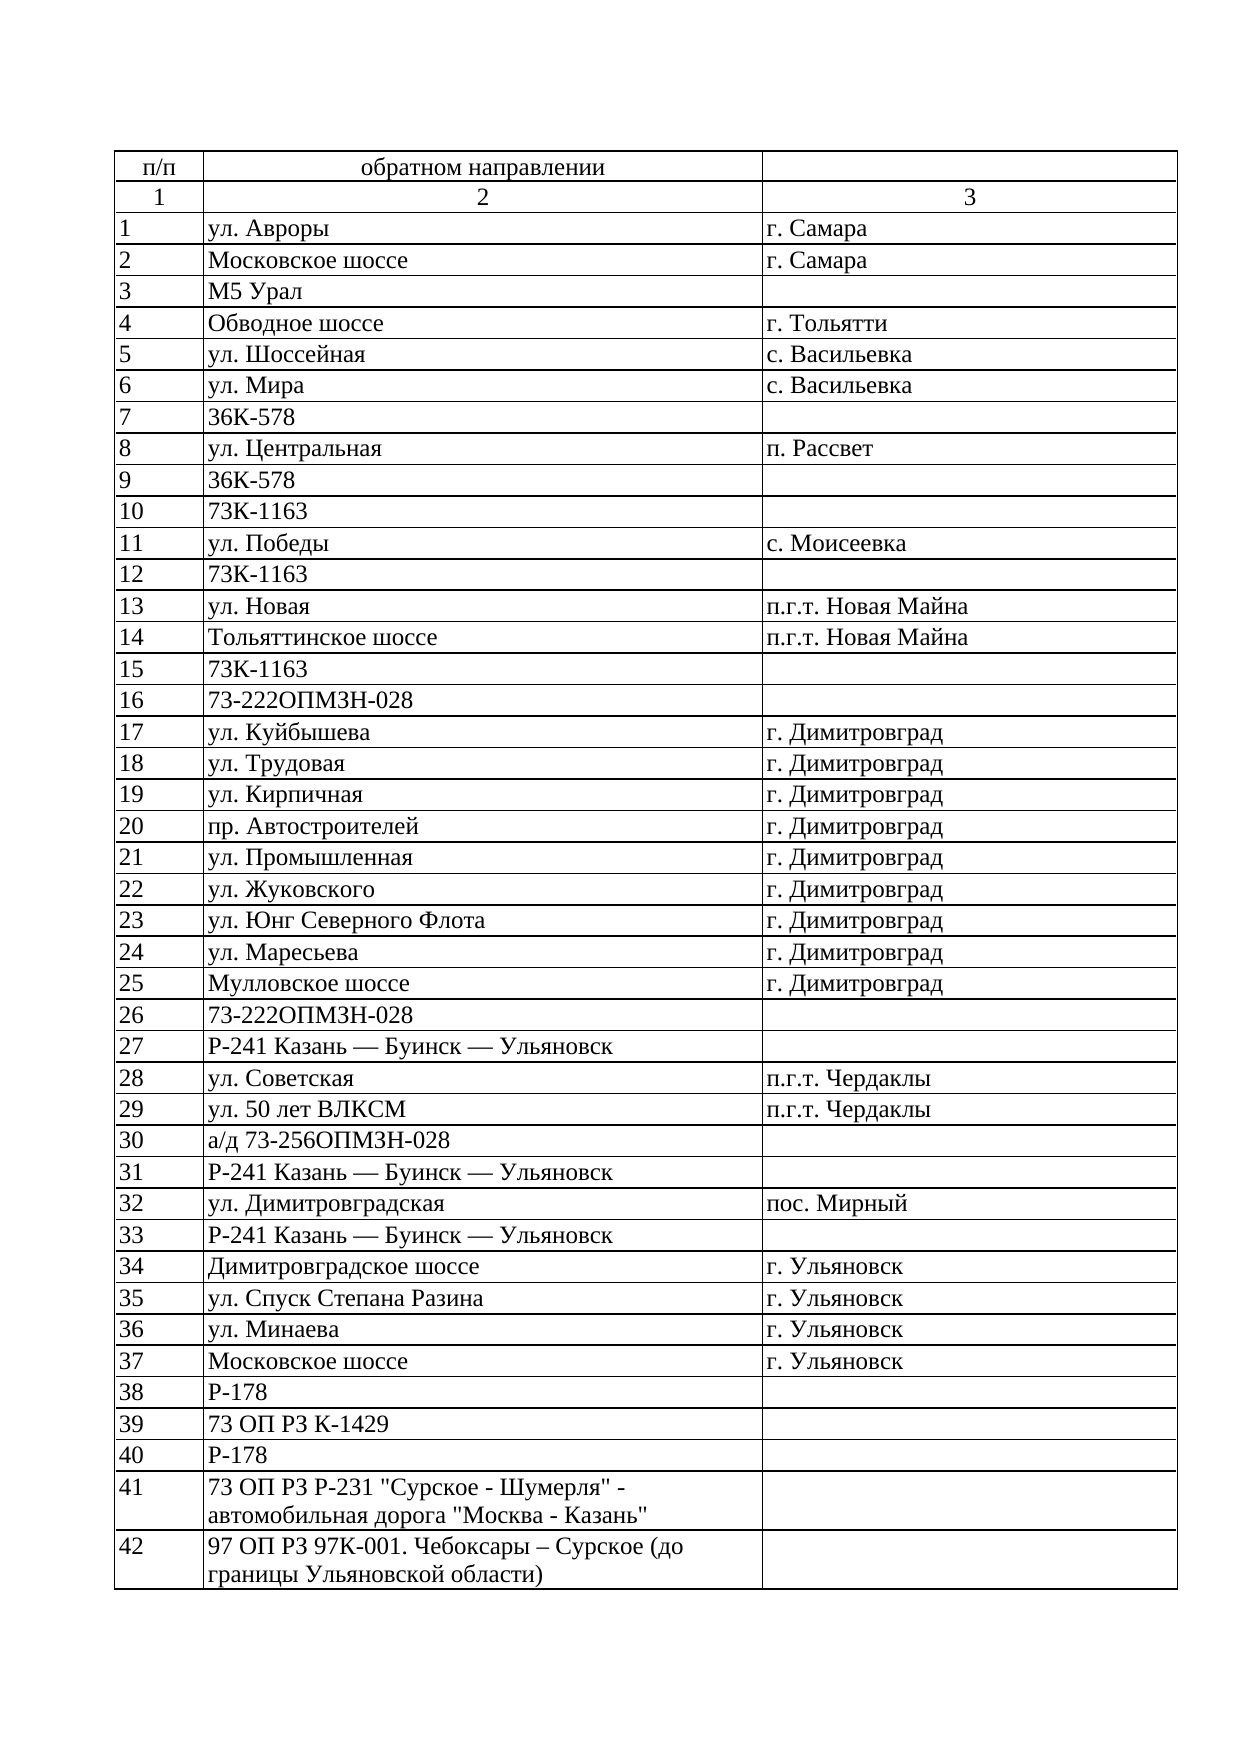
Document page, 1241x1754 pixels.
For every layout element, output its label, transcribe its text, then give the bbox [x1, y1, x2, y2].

table_cell [763, 652, 1177, 684]
table_cell ул. Шоссейная [204, 339, 762, 369]
table_cell 18 [115, 748, 203, 778]
table_cell г. Димитровград [763, 873, 1177, 904]
table_cell [763, 1156, 1177, 1187]
table_cell 9 [115, 465, 203, 495]
table_cell г. Димитровград [763, 810, 1177, 841]
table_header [204, 152, 762, 180]
table_cell 4 [115, 307, 203, 338]
table_cell 37 [115, 1345, 203, 1376]
table_cell г. Самара [763, 212, 1177, 243]
table_cell 36К-578 [204, 402, 762, 432]
table_cell 36К-578 [204, 465, 762, 495]
table_cell 21 [115, 842, 203, 872]
table_cell 28 [115, 1062, 203, 1093]
table_cell [763, 464, 1177, 495]
table_cell г. Димитровград [763, 967, 1177, 998]
table_cell ул. Центральная [204, 434, 762, 463]
table_cell г. Ульяновск [763, 1281, 1177, 1313]
table_cell 1 [115, 213, 203, 243]
table_cell 39 [115, 1408, 203, 1439]
table_cell 38 [115, 1377, 203, 1407]
table_cell п.г.т. Новая Майна [763, 589, 1177, 621]
table_cell 10 [115, 496, 203, 526]
table_cell г. Димитровград [763, 747, 1177, 778]
table_cell 73-222ОПМЗН-028 [204, 685, 762, 715]
table_cell 29 [115, 1094, 203, 1124]
table_cell 24 [115, 936, 203, 967]
table_cell 16 [115, 685, 203, 715]
table_cell Димитровградское шоссе [204, 1252, 762, 1281]
table_cell 73-222ОПМЗН-028 [204, 1000, 762, 1030]
table_cell ул. Куйбышева [204, 717, 762, 747]
table_cell [763, 1529, 1177, 1588]
table_cell с. Моисеевка [763, 526, 1177, 558]
table_cell ул. Новая [204, 591, 762, 621]
table_cell Р-241 Казань — Буинск — Ульяновск [204, 1031, 762, 1061]
table_cell 73К-1163 [204, 654, 762, 684]
table_cell Р-178 [204, 1377, 762, 1407]
table_cell 34 [115, 1251, 203, 1281]
table_cell 8 [115, 433, 203, 463]
table_cell ул. Юнг Северного Флота [204, 906, 762, 935]
table_cell 22 [115, 874, 203, 904]
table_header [763, 152, 1177, 180]
table_cell Московское шоссе [204, 245, 762, 275]
table_cell 17 [115, 716, 203, 747]
table_cell [763, 1030, 1177, 1061]
table_cell г. Димитровград [763, 935, 1177, 967]
table_cell 31 [115, 1157, 203, 1187]
table_cell [763, 998, 1177, 1030]
table_cell г. Ульяновск [763, 1313, 1177, 1344]
table_cell [763, 275, 1177, 306]
table_cell 97 ОП РЗ 97К-001. Чебоксары – Сурское (до границы Ульяновской области) [204, 1531, 762, 1588]
table_cell г. Тольятти [763, 306, 1177, 338]
table_cell ул. Минаева [204, 1315, 762, 1344]
table_cell 73 ОП РЗ К-1429 [204, 1409, 762, 1439]
table_cell пос. Мирный [763, 1187, 1177, 1218]
table_cell ул. Маресьева [204, 937, 762, 967]
table_cell г. Димитровград [763, 778, 1177, 809]
table_cell г. Самара [763, 243, 1177, 275]
table_cell [763, 1124, 1177, 1156]
table_cell 26 [115, 999, 203, 1030]
table_cell п.г.т. Чердаклы [763, 1061, 1177, 1093]
table_cell [763, 558, 1177, 589]
table_cell Р-241 Казань — Буинск — Ульяновск [204, 1157, 762, 1187]
table_cell [763, 1376, 1177, 1407]
table_cell ул. Димитровградская [204, 1189, 762, 1218]
table_cell 35 [115, 1283, 203, 1313]
table_cell 27 [115, 1031, 203, 1061]
table_cell ул. 50 лет ВЛКСМ [204, 1094, 762, 1124]
table_cell ул. Спуск Степана Разина [204, 1283, 762, 1313]
table_cell 30 [115, 1125, 203, 1156]
table_cell [763, 401, 1177, 432]
table_cell Обводное шоссе [204, 308, 762, 338]
table_cell 41 [115, 1471, 203, 1529]
table_cell 3 [115, 276, 203, 306]
table_cell 2 [115, 244, 203, 275]
table_cell ул. Трудовая [204, 748, 762, 778]
table_cell 2 [204, 182, 762, 212]
table_cell [763, 1439, 1177, 1470]
table_cell г. Димитровград [763, 715, 1177, 747]
table_cell п.г.т. Чердаклы [763, 1093, 1177, 1124]
table_cell 11 [115, 528, 203, 558]
table_cell 23 [115, 905, 203, 935]
table_cell 19 [115, 779, 203, 809]
table_cell 73 ОП РЗ Р-231 "Сурское - Шумерля" - автомобильная дорога "Москва - Казань" [204, 1472, 762, 1529]
table_cell а/д 73-256ОПМЗН-028 [204, 1126, 762, 1156]
table_cell г. Ульяновск [763, 1250, 1177, 1281]
table_cell 73К-1163 [204, 497, 762, 526]
table_cell пр. Автостроителей [204, 811, 762, 841]
table_cell [763, 1219, 1177, 1250]
table_cell 36 [115, 1314, 203, 1344]
table_cell Р-178 [204, 1440, 762, 1470]
table_cell 25 [115, 968, 203, 998]
table_cell ул. Кирпичная [204, 780, 762, 809]
table_cell с. Васильевка [763, 338, 1177, 369]
table_cell 13 [115, 590, 203, 621]
table_cell 1 [115, 181, 203, 212]
table_cell ул. Советская [204, 1063, 762, 1093]
table_cell [763, 684, 1177, 715]
table_cell [763, 1407, 1177, 1439]
table_cell 3 [763, 180, 1177, 212]
table_cell М5 Урал [204, 276, 762, 306]
table_cell с. Васильевка [763, 369, 1177, 401]
table_cell ул. Жуковского [204, 874, 762, 904]
table_cell 15 [115, 653, 203, 684]
table_cell г. Димитровград [763, 904, 1177, 935]
table_cell ул. Авроры [204, 213, 762, 243]
table_cell ул. Промышленная [204, 843, 762, 872]
table_cell ул. Мира [204, 371, 762, 401]
table_cell ул. Победы [204, 528, 762, 558]
table_cell 14 [115, 622, 203, 652]
table_cell Московское шоссе [204, 1346, 762, 1376]
table_cell 40 [115, 1440, 203, 1470]
table_cell Р-241 Казань — Буинск — Ульяновск [204, 1220, 762, 1250]
table_cell 12 [115, 559, 203, 589]
table_cell 32 [115, 1188, 203, 1218]
table_cell Тольяттинское шоссе [204, 622, 762, 652]
table_cell Мулловское шоссе [204, 968, 762, 998]
table_cell г. Ульяновск [763, 1344, 1177, 1376]
table_cell п. Рассвет [763, 432, 1177, 463]
table_cell [763, 495, 1177, 526]
table_cell 73К-1163 [204, 560, 762, 589]
table_cell 5 [115, 339, 203, 369]
table_cell 6 [115, 370, 203, 401]
table_cell п.г.т. Новая Майна [763, 621, 1177, 652]
table_cell 7 [115, 402, 203, 432]
table_cell 42 [115, 1530, 203, 1588]
table_cell 33 [115, 1220, 203, 1250]
table_cell г. Димитровград [763, 841, 1177, 872]
table_cell 20 [115, 811, 203, 841]
table_header N п/п [115, 152, 203, 180]
table_cell [763, 1470, 1177, 1529]
